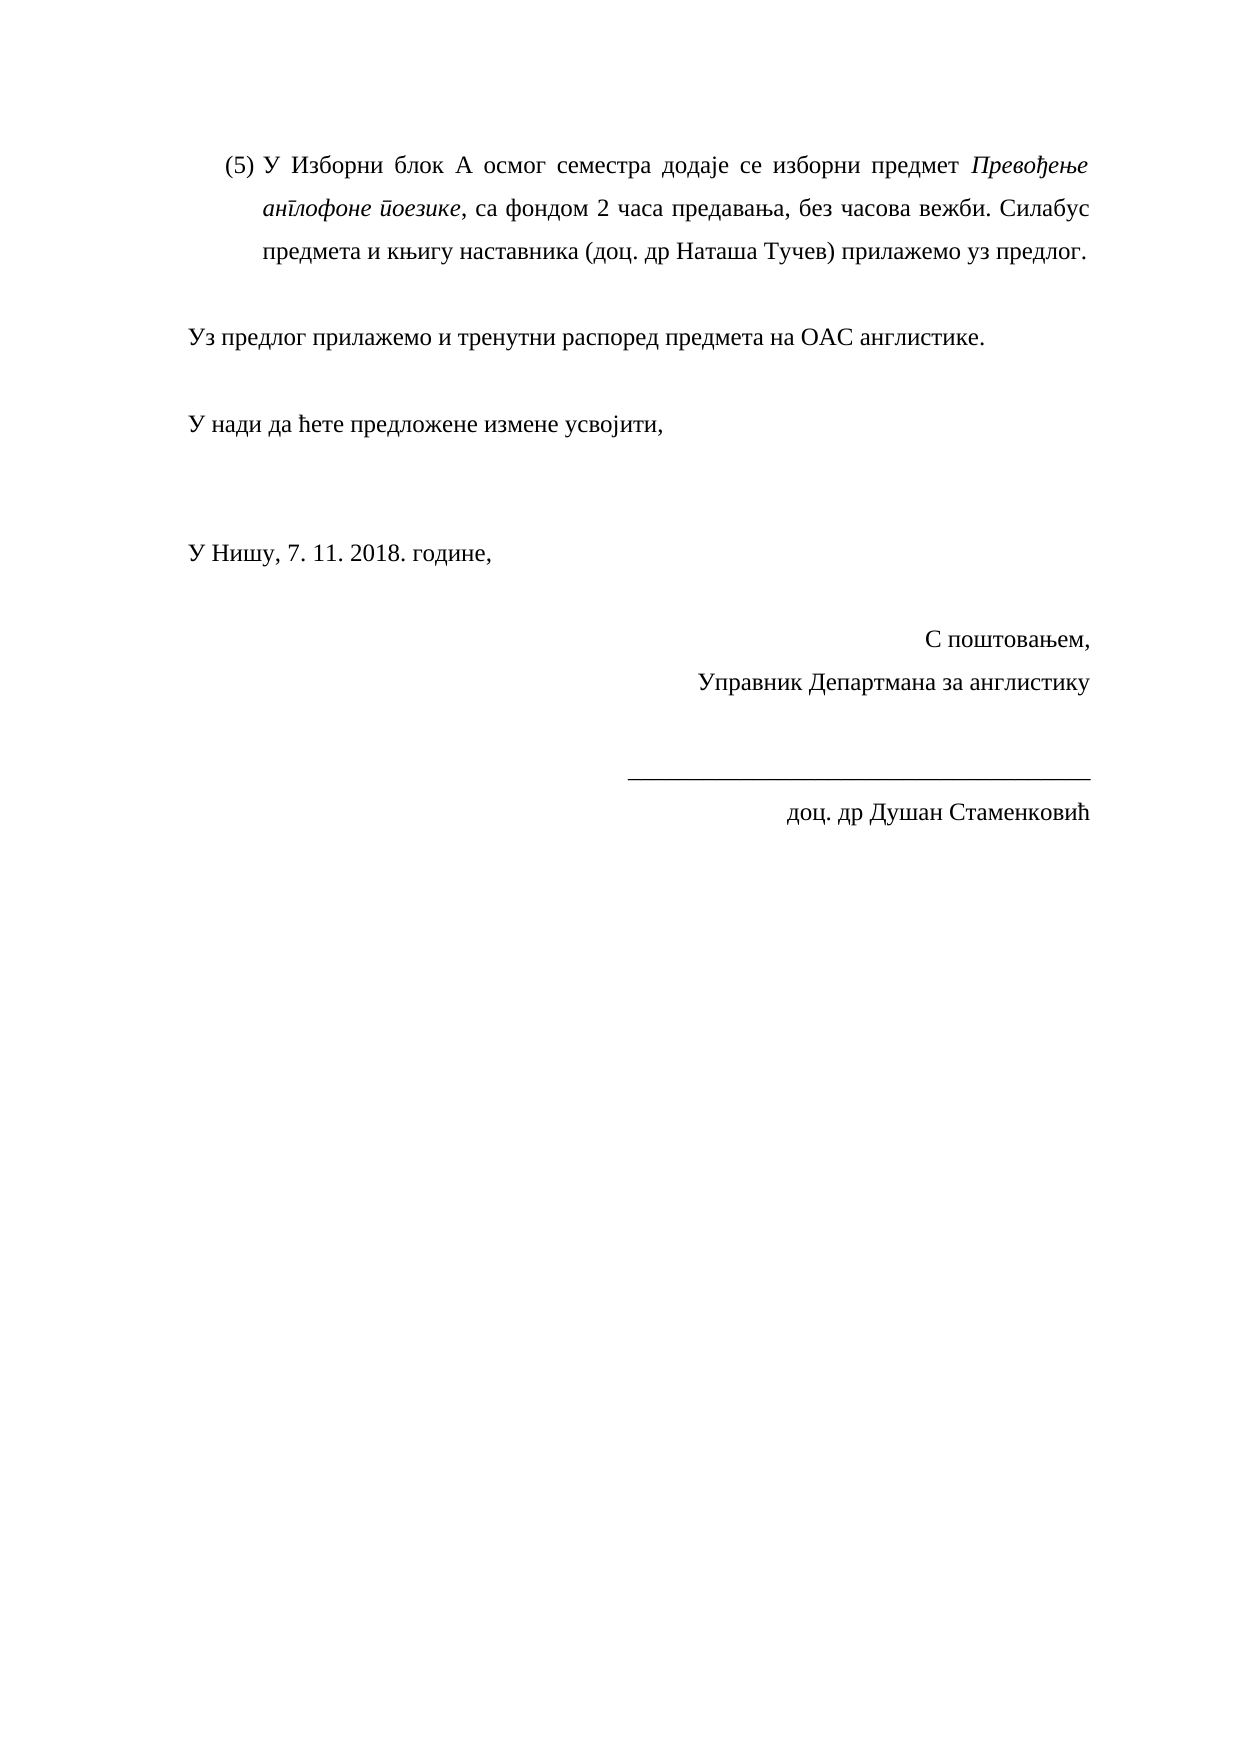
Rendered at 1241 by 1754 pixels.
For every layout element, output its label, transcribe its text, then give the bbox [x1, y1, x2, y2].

text С поштовањем, [150, 624, 1090, 653]
text Управник Департмана за англистику [150, 667, 1090, 696]
list У Изборни блок А осмог семестра додаје се изборни предмет Превођење англофоне поезике, са фондом 2 часа предавања, без часова вежби. Силабус предмета и књигу наставника (доц. др Наташа Тучев) прилажемо уз предлог. [225, 150, 1090, 265]
text У Нишу, 7. 11. 2018. године, [150, 538, 1090, 567]
text У нади да ћете предложене измене усвојити, [187, 409, 1090, 437]
text _____________________________________ [150, 754, 1090, 782]
text доц. др Душан Стаменковић [150, 797, 1090, 826]
text Уз предлог прилажемо и тренутни распоред предмета на ОАС англистике. [187, 322, 1090, 351]
